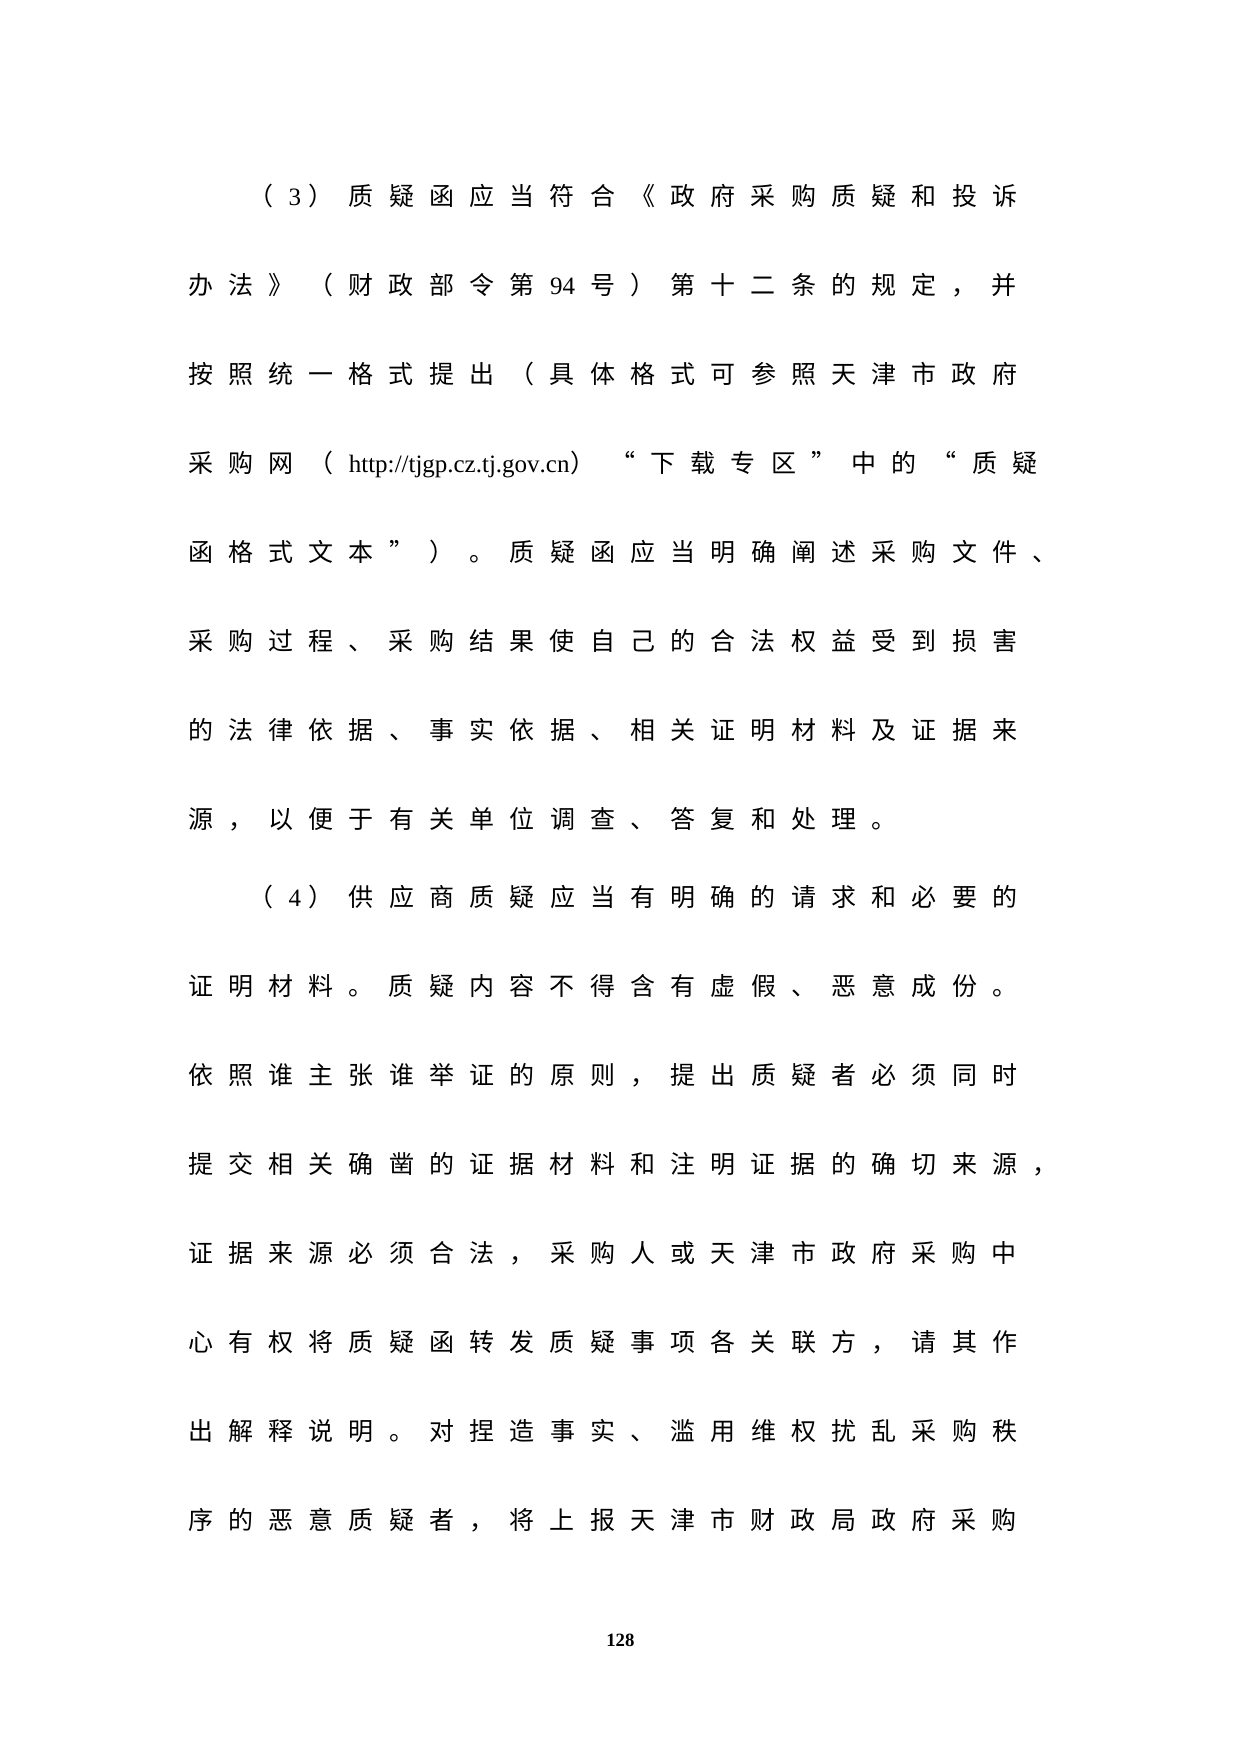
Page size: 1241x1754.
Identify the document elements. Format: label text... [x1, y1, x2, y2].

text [188, 865, 1052, 1548]
text （3）质疑函应当符合《政府采购质疑和投诉办法》（财政部令第94号）第十二条的规定，并按照统一格式提出（具体格式可参照天津市政府采购网（http://tjgp.cz.tj.gov.cn）“下载专区”中的“质疑函格式文本”）。质疑函应当明确阐述采购文件、采购过程、采购结果使自己的合法权益受到损害的法律依据、事实依据、相关证明材料及证据来源，以便于有关单位调查、答复和处理。 [188, 164, 1052, 847]
